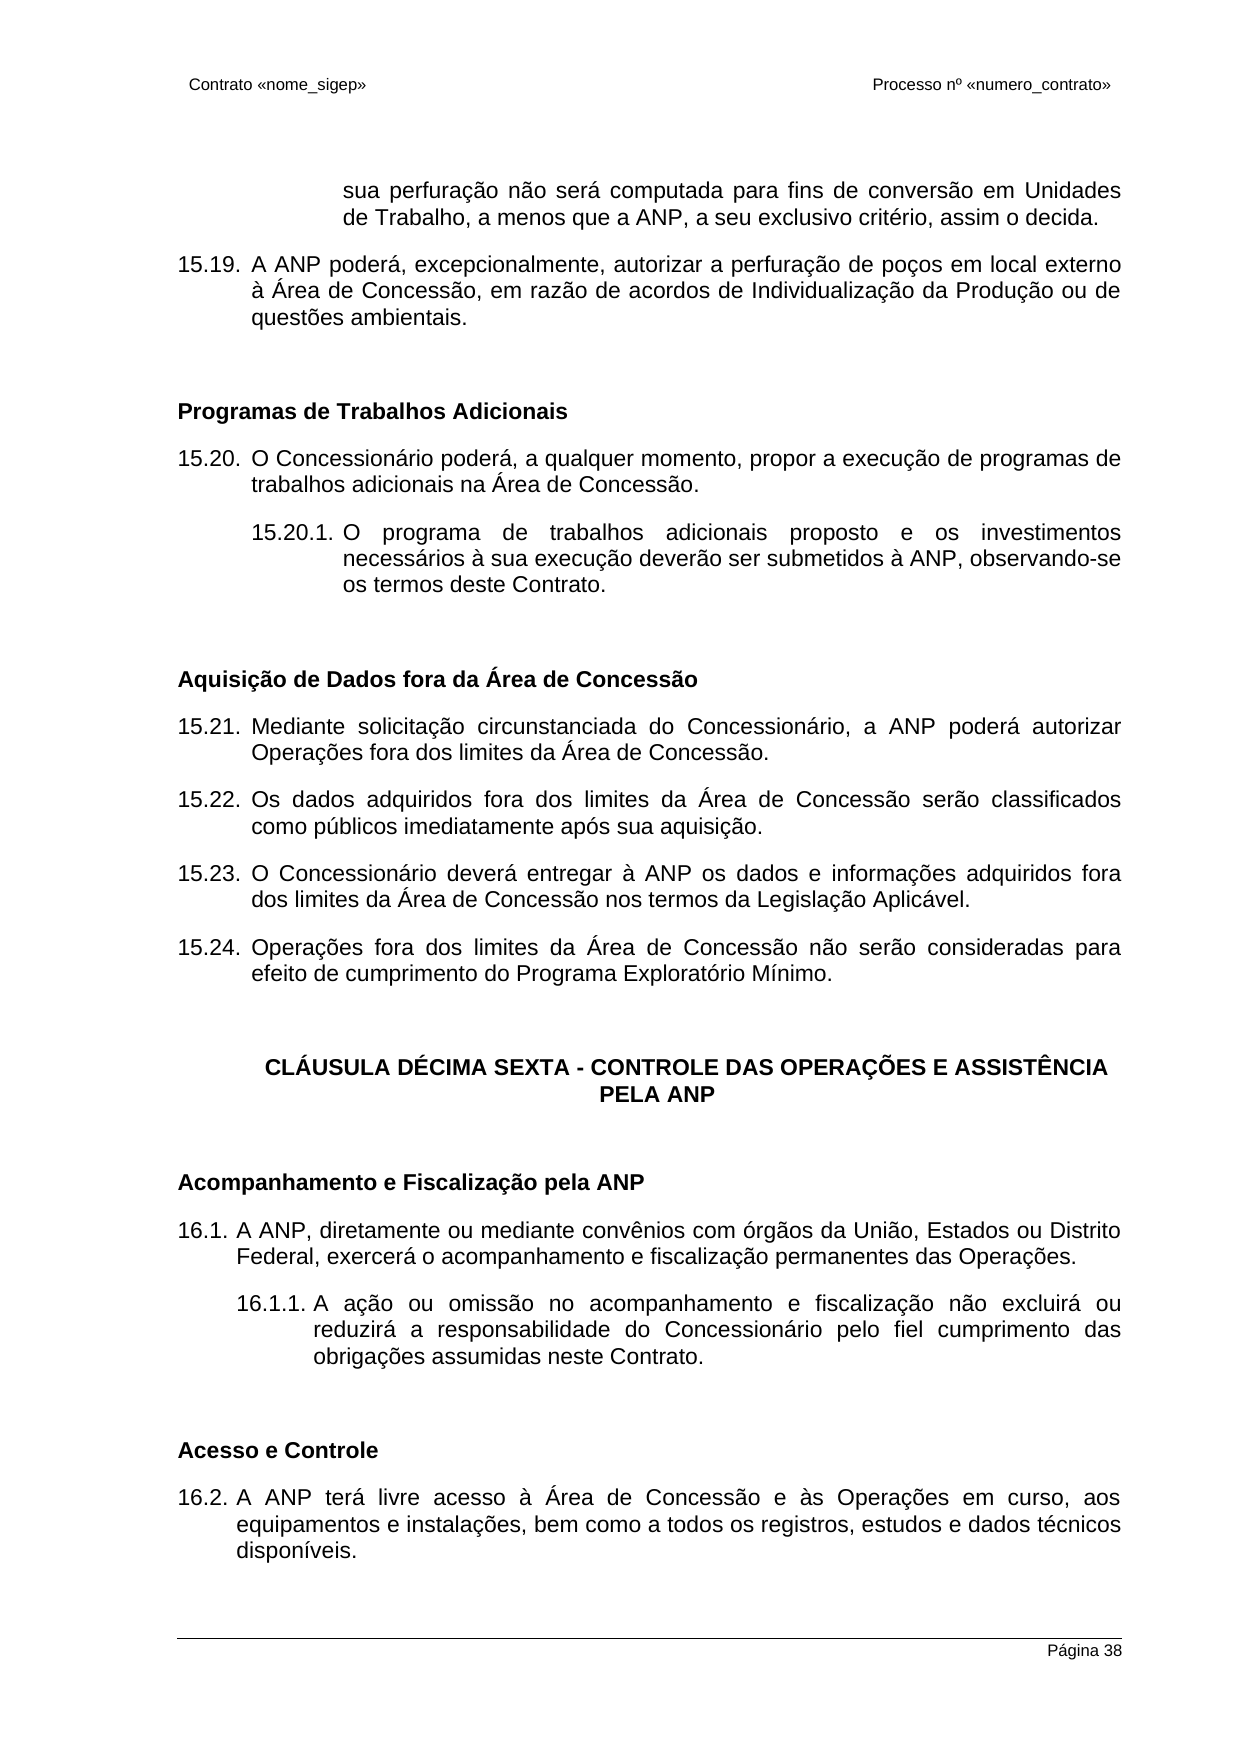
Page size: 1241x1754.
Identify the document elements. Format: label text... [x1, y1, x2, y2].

text Acesso e Controle [177, 1437, 1122, 1463]
text A ação ou omissão no acompanhamento e fiscalização não excluirá ou reduzirá a responsabilidade do Concessionário pelo fiel cumprimento das obrigações assumidas neste Contrato. [236, 1290, 1122, 1369]
text Cláusula Décima Sexta - controle das operações e assistência pela anp [177, 1054, 1122, 1107]
text Os dados adquiridos fora dos limites da Área de Concessão serão classificados como públicos imediatamente após sua aquisição. [177, 786, 1122, 839]
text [251, 177, 1122, 230]
text Operações fora dos limites da Área de Concessão não serão consideradas para efeito de cumprimento do Programa Exploratório Mínimo. [177, 933, 1122, 986]
text Programas de Trabalhos Adicionais [177, 398, 1122, 424]
text A ANP poderá, excepcionalmente, autorizar a perfuração de poços em local externo à Área de Concessão, em razão de acordos de Individualização da Produção ou de questões ambientais. [177, 251, 1122, 330]
text Mediante solicitação circunstanciada do Concessionário, a ANP poderá autorizar Operações fora dos limites da Área de Concessão. [177, 713, 1122, 766]
text O programa de trabalhos adicionais proposto e os investimentos necessários à sua execução deverão ser submetidos à ANP, observando-se os termos deste Contrato. [251, 518, 1122, 598]
text A ANP terá livre acesso à Área de Concessão e às Operações em curso, aos equipamentos e instalações, bem como a todos os registros, estudos e dados técnicos disponíveis. [177, 1484, 1122, 1563]
text Aquisição de Dados fora da Área de Concessão [177, 666, 1122, 692]
text O Concessionário deverá entregar à ANP os dados e informações adquiridos fora dos limites da Área de Concessão nos termos da Legislação Aplicável. [177, 860, 1122, 913]
text A ANP, diretamente ou mediante convênios com órgãos da União, Estados ou Distrito Federal, exercerá o acompanhamento e fiscalização permanentes das Operações. [177, 1217, 1122, 1269]
text Acompanhamento e Fiscalização pela ANP [177, 1169, 1122, 1196]
text O Concessionário poderá, a qualquer momento, propor a execução de programas de trabalhos adicionais na Área de Concessão. [177, 445, 1122, 498]
